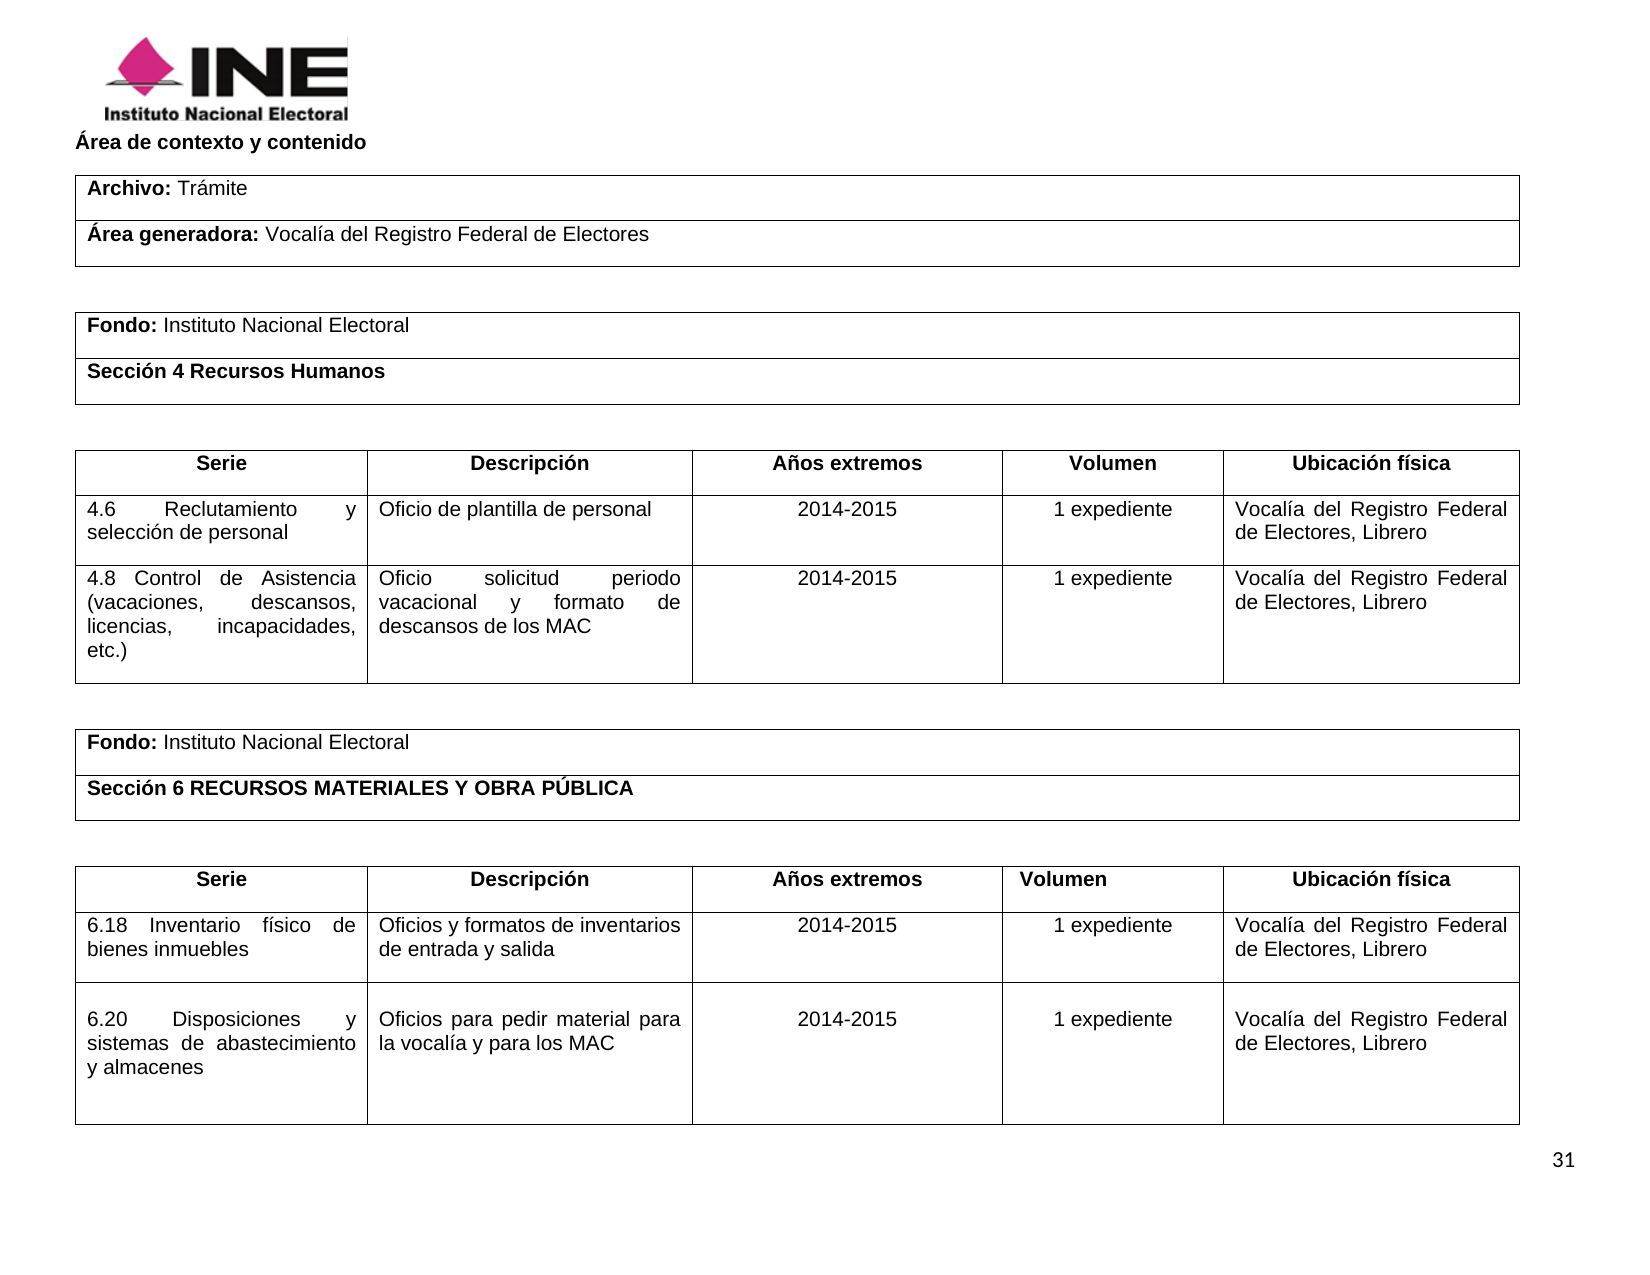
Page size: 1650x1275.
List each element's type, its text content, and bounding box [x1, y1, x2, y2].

table_header Volumen [1003, 451, 1223, 495]
table_cell 1 expediente [1003, 913, 1223, 982]
table_header Fondo: Instituto Nacional Electoral [76, 313, 1519, 358]
table_cell 1 expediente [1003, 566, 1223, 683]
table_cell Oficios para pedir material para la vocalía y para los MAC [368, 983, 692, 1123]
table_header Descripción [368, 867, 692, 912]
table_cell Vocalía del Registro Federal de Electores, Librero [1224, 983, 1519, 1123]
table_cell Oficio de plantilla de personal [368, 496, 692, 565]
table_header Serie [76, 451, 367, 495]
table_cell 2014-2015 [693, 983, 1002, 1123]
table_header Fondo: Instituto Nacional Electoral [76, 730, 1519, 774]
table_header Volumen [1003, 867, 1223, 912]
table_cell 2014-2015 [693, 496, 1002, 565]
table_header Ubicación física [1224, 451, 1519, 495]
table_cell 6.18 Inventario físico de bienes inmuebles [76, 913, 367, 982]
table_header Serie [76, 867, 367, 912]
table_cell Sección 6 RECURSOS MATERIALES Y OBRA PÚBLICA [76, 776, 1519, 820]
table_cell 6.20 Disposiciones y sistemas de abastecimiento y almacenes [76, 983, 367, 1123]
table_cell Área generadora: Vocalía del Registro Federal de Electores [76, 221, 1519, 266]
table_header Años extremos [693, 451, 1002, 495]
table_cell Oficios y formatos de inventarios de entrada y salida [368, 913, 692, 982]
table_cell 4.6 Reclutamiento y selección de personal [76, 496, 367, 565]
table_cell Vocalía del Registro Federal de Electores, Librero [1224, 566, 1519, 683]
table_cell 1 expediente [1003, 983, 1223, 1123]
table_cell Sección 4 Recursos Humanos [76, 359, 1519, 404]
table_cell 2014-2015 [693, 566, 1002, 683]
table_cell Vocalía del Registro Federal de Electores, Librero [1224, 496, 1519, 565]
table_cell 1 expediente [1003, 496, 1223, 565]
table_cell 2014-2015 [693, 913, 1002, 982]
table_header Años extremos [693, 867, 1002, 912]
table_cell Oficio solicitud periodo vacacional y formato de descansos de los MAC [368, 566, 692, 683]
table_cell Vocalía del Registro Federal de Electores, Librero [1224, 913, 1519, 982]
picture [105, 37, 349, 122]
table_header Descripción [368, 451, 692, 495]
text Área de contexto y contenido [75, 130, 1575, 154]
table_header Ubicación física [1224, 867, 1519, 912]
table_header Archivo: Trámite [76, 176, 1519, 220]
table_cell 4.8 Control de Asistencia (vacaciones, descansos, licencias, incapacidades, etc.) [76, 566, 367, 683]
